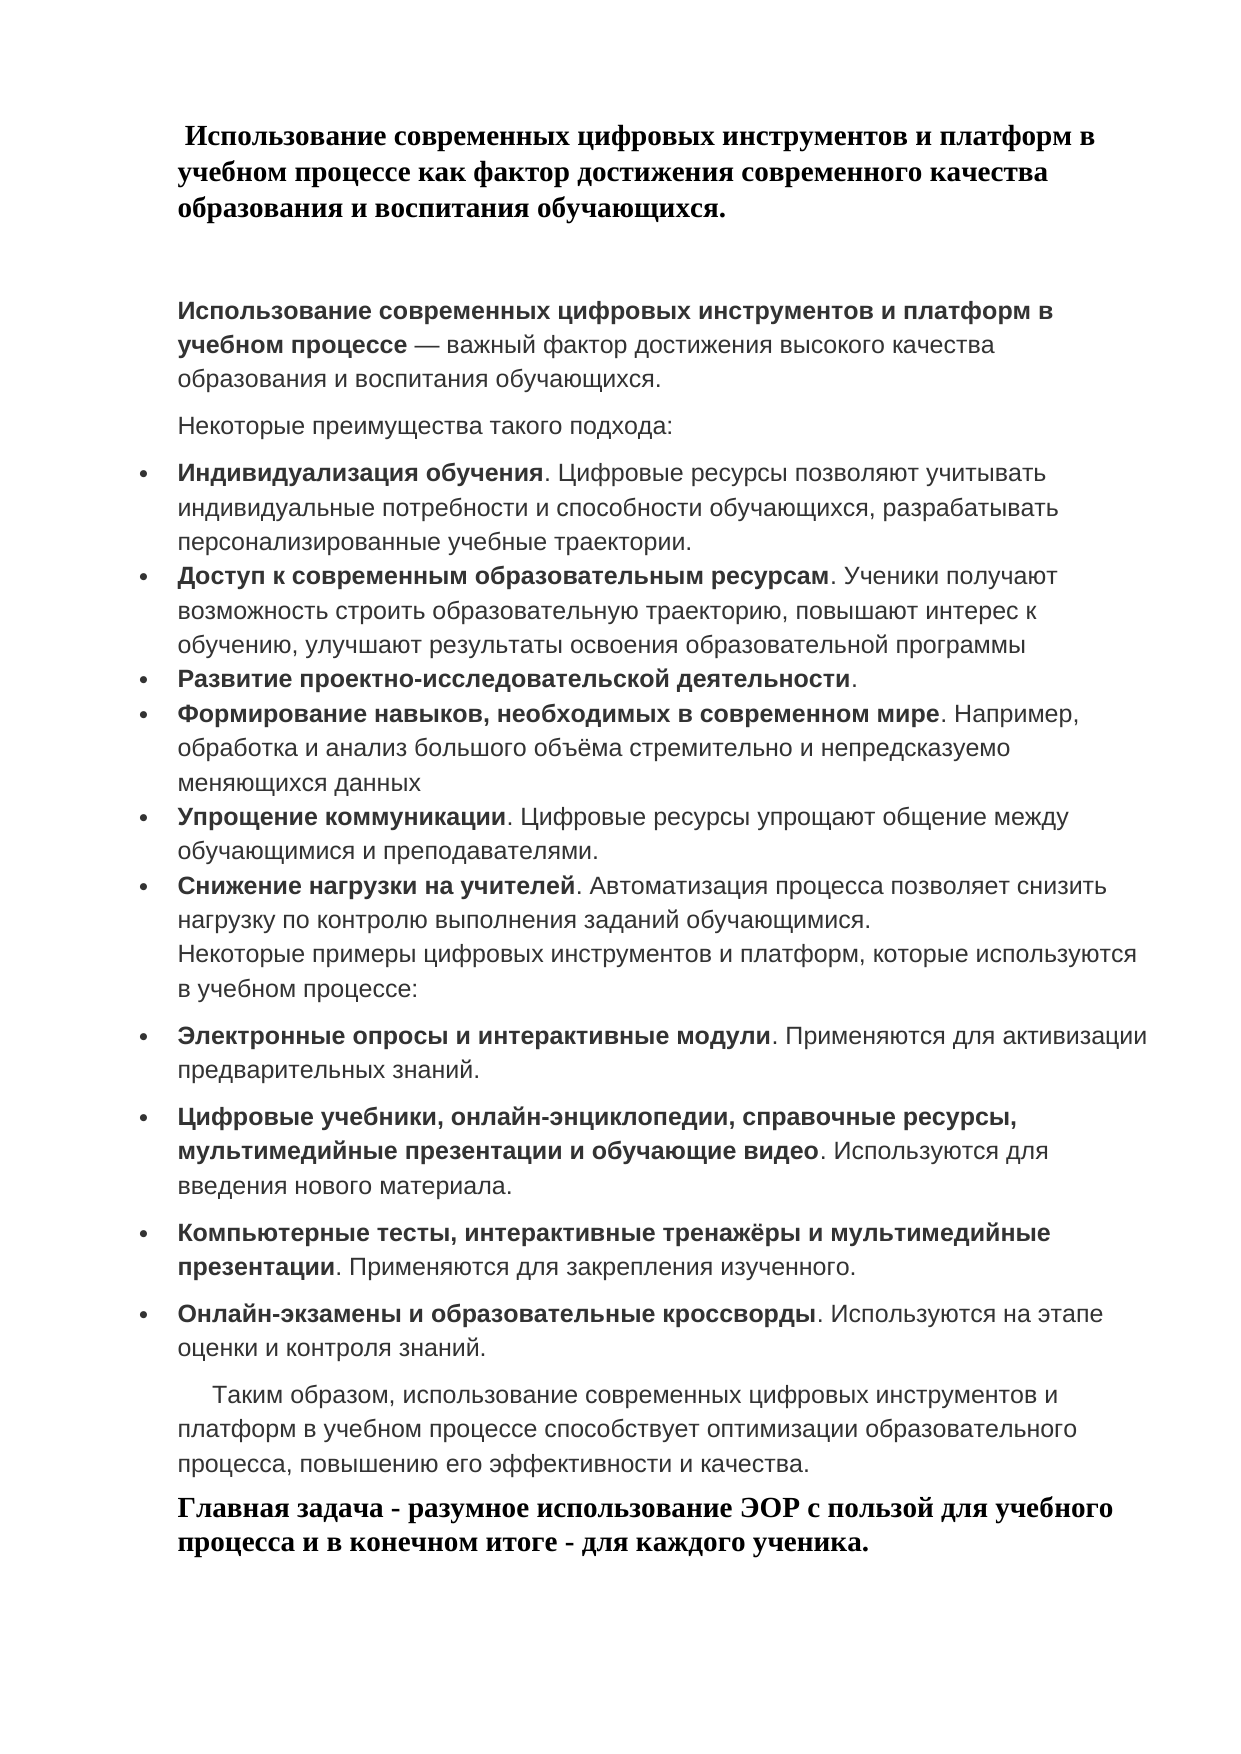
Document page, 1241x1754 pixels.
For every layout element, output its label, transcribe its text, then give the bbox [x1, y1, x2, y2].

text Некоторые преимущества такого подхода: [177, 406, 1152, 440]
list Упрощение коммуникации. Цифровые ресурсы упрощают общение между обучающимися и преподавателями. [140, 796, 1152, 865]
text Использование современных цифровых инструментов и платформ в учебном процессе как фактор достижения современного качества образования и воспитания обучающихся. [177, 118, 1152, 224]
list Развитие проектно-исследовательской деятельности. [140, 659, 1152, 693]
list Цифровые учебники, онлайн-энциклопедии, справочные ресурсы, мультимедийные презентации и обучающие видео. Используются для введения нового материала. [140, 1096, 1152, 1199]
list Доступ к современным образовательным ресурсам. Ученики получают возможность строить образовательную траекторию, повышают интерес к обучению, улучшают результаты освоения образовательной программы [140, 556, 1152, 659]
list Электронные опросы и интерактивные модули. Применяются для активизации предварительных знаний. [140, 1015, 1152, 1084]
text Некоторые примеры цифровых инструментов и платформ, которые используются в учебном процессе: [177, 934, 1152, 1003]
list Онлайн-экзамены и образовательные кроссворды. Используются на этапе оценки и контроля знаний. [140, 1293, 1152, 1362]
list Формирование навыков, необходимых в современном мире. Например, обработка и анализ большого объёма стремительно и непредсказуемо меняющихся данных [140, 693, 1152, 796]
text Использование современных цифровых инструментов и платформ в учебном процессе — важный фактор достижения высокого качества образования и воспитания обучающихся. [177, 290, 1152, 393]
text Таким образом, использование современных цифровых инструментов и платформ в учебном процессе способствует оптимизации образовательного процесса, повышению его эффективности и качества. [177, 1374, 1152, 1478]
list Снижение нагрузки на учителей. Автоматизация процесса позволяет снизить нагрузку по контролю выполнения заданий обучающимися. [140, 865, 1152, 934]
list Компьютерные тесты, интерактивные тренажёры и мультимедийные презентации. Применяются для закрепления изученного. [140, 1212, 1152, 1281]
text Главная задача - разумное использование ЭОР с пользой для учебного процесса и в конечном итоге - для каждого ученика. [177, 1490, 1152, 1557]
list Индивидуализация обучения. Цифровые ресурсы позволяют учитывать индивидуальные потребности и способности обучающихся, разрабатывать персонализированные учебные траектории. [140, 453, 1152, 556]
